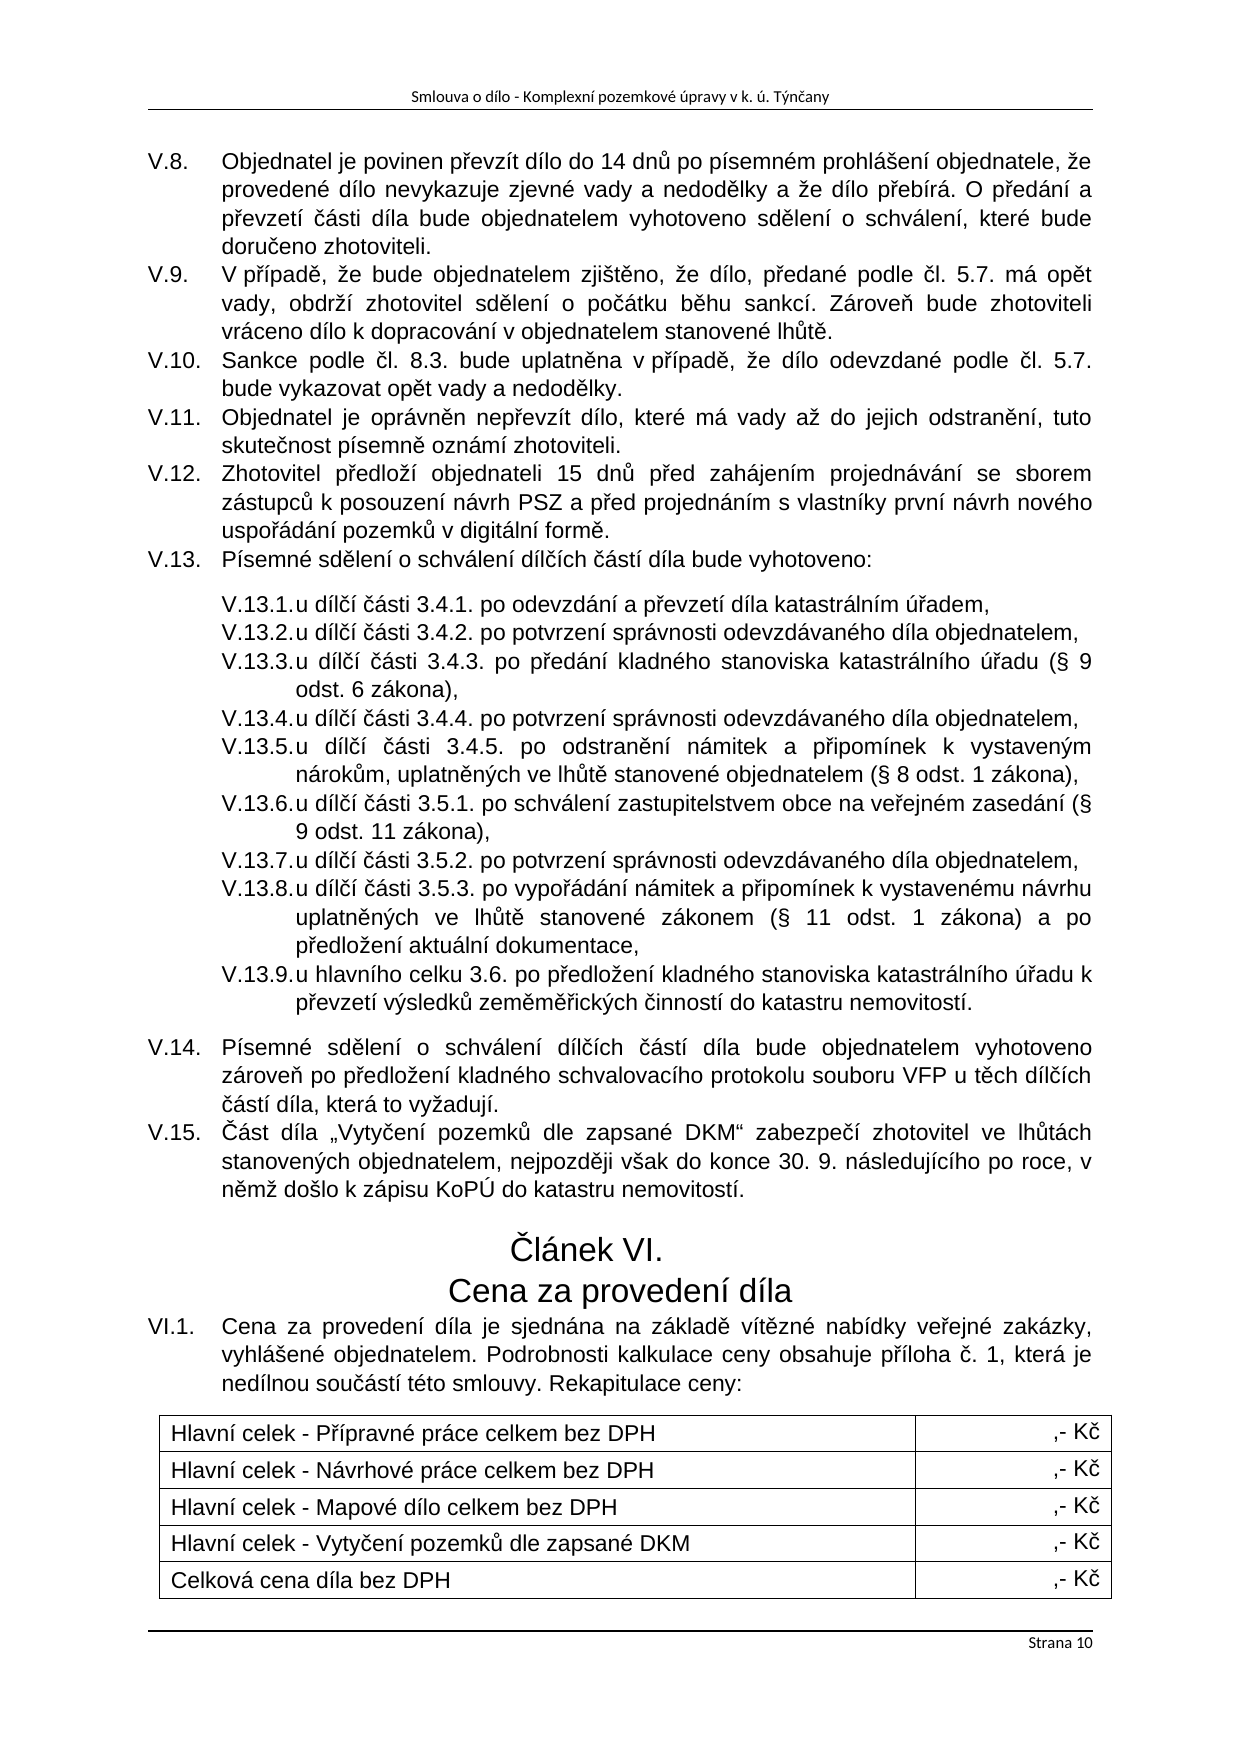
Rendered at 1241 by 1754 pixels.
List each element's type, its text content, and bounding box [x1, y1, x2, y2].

table_cell ,- Kč [916, 1526, 1111, 1561]
text u dílčí části 3.4.4. po potvrzení správnosti odevzdávaného díla objednatelem, [221, 704, 1093, 731]
list Zhotovitel předloží objednateli 15 dnů před zahájením projednávání se sborem zástupců k posouzení návrh PSZ a před projednáním s vlastníky první návrh nového uspořádání pozemků v digitální formě. [148, 460, 1093, 544]
list V případě, že bude objednatelem zjištěno, že dílo, předané podle čl. 5.7. má opět vady, obdrží zhotovitel sdělení o počátku běhu sankcí. Zároveň bude zhotoviteli vráceno dílo k dopracování v objednatelem stanovené lhůtě. [148, 261, 1093, 344]
table_cell ,- Kč [916, 1489, 1111, 1524]
table_cell ,- Kč [916, 1562, 1111, 1598]
list Objednatel je povinen převzít dílo do 14 dnů po písemném prohlášení objednatele, že provedené dílo nevykazuje zjevné vady a nedodělky a že dílo přebírá. O předání a převzetí části díla bude objednatelem vyhotoveno sdělení o schválení, které bude doručeno zhotoviteli. [148, 148, 1093, 259]
table_cell Hlavní celek - Návrhové práce celkem bez DPH [160, 1452, 915, 1488]
list Sankce podle čl. 8.3. bude uplatněna v případě, že dílo odevzdané podle čl. 5.7. bude vykazovat opět vady a nedodělky. [148, 347, 1093, 401]
text u dílčí části 3.4.5. po odstranění námitek a připomínek k vystaveným nárokům, uplatněných ve lhůtě stanovené objednatelem (§ 8 odst. 1 zákona), [221, 733, 1093, 788]
list Písemné sdělení o schválení dílčích částí díla bude vyhotoveno: [148, 546, 1093, 572]
list Objednatel je oprávněn nepřevzít dílo, které má vady až do jejich odstranění, tuto skutečnost písemně oznámí zhotoviteli. [148, 403, 1093, 458]
text u dílčí části 3.4.1. po odevzdání a převzetí díla katastrálním úřadem, [221, 591, 1093, 617]
list Cena za provedení díla je sjednána na základě vítězné nabídky veřejné zakázky, vyhlášené objednatelem. Podrobnosti kalkulace ceny obsahuje příloha č. 1, která je nedílnou součástí této smlouvy. Rekapitulace ceny: [148, 1313, 1093, 1396]
text u dílčí části 3.5.1. po schválení zastupitelstvem obce na veřejném zasedání (§ 9 odst. 11 zákona), [221, 790, 1093, 845]
table_cell Celková cena díla bez DPH [160, 1562, 915, 1598]
table_header ,- Kč [916, 1416, 1111, 1451]
text u dílčí části 3.4.2. po potvrzení správnosti odevzdávaného díla objednatelem, [221, 619, 1093, 646]
table_cell Hlavní celek - Vytyčení pozemků dle zapsané DKM [160, 1526, 915, 1561]
text u dílčí části 3.5.2. po potvrzení správnosti odevzdávaného díla objednatelem, [221, 847, 1093, 873]
subtitle Cena za provedení díla [148, 1230, 1093, 1309]
list Písemné sdělení o schválení dílčích částí díla bude objednatelem vyhotoveno zároveň po předložení kladného schvalovacího protokolu souboru VFP u těch dílčích částí díla, která to vyžadují. [148, 1034, 1093, 1117]
text u dílčí části 3.4.3. po předání kladného stanoviska katastrálního úřadu (§ 9 odst. 6 zákona), [221, 648, 1093, 702]
table_cell ,- Kč [916, 1452, 1111, 1488]
text u dílčí části 3.5.3. po vypořádání námitek a připomínek k vystavenému návrhu uplatněných ve lhůtě stanovené zákonem (§ 11 odst. 1 zákona) a po předložení aktuální dokumentace, [221, 875, 1093, 958]
table_header Hlavní celek - Přípravné práce celkem bez DPH [160, 1416, 915, 1451]
table_cell Hlavní celek - Mapové dílo celkem bez DPH [160, 1489, 915, 1524]
text u hlavního celku 3.6. po předložení kladného stanoviska katastrálního úřadu k převzetí výsledků zeměměřických činností do katastru nemovitostí. [221, 961, 1093, 1015]
list Část díla „Vytyčení pozemků dle zapsané DKM“ zabezpečí zhotovitel ve lhůtách stanovených objednatelem, nejpozději však do konce 30. 9. následujícího po roce, v němž došlo k zápisu KoPÚ do katastru nemovitostí. [148, 1119, 1093, 1203]
